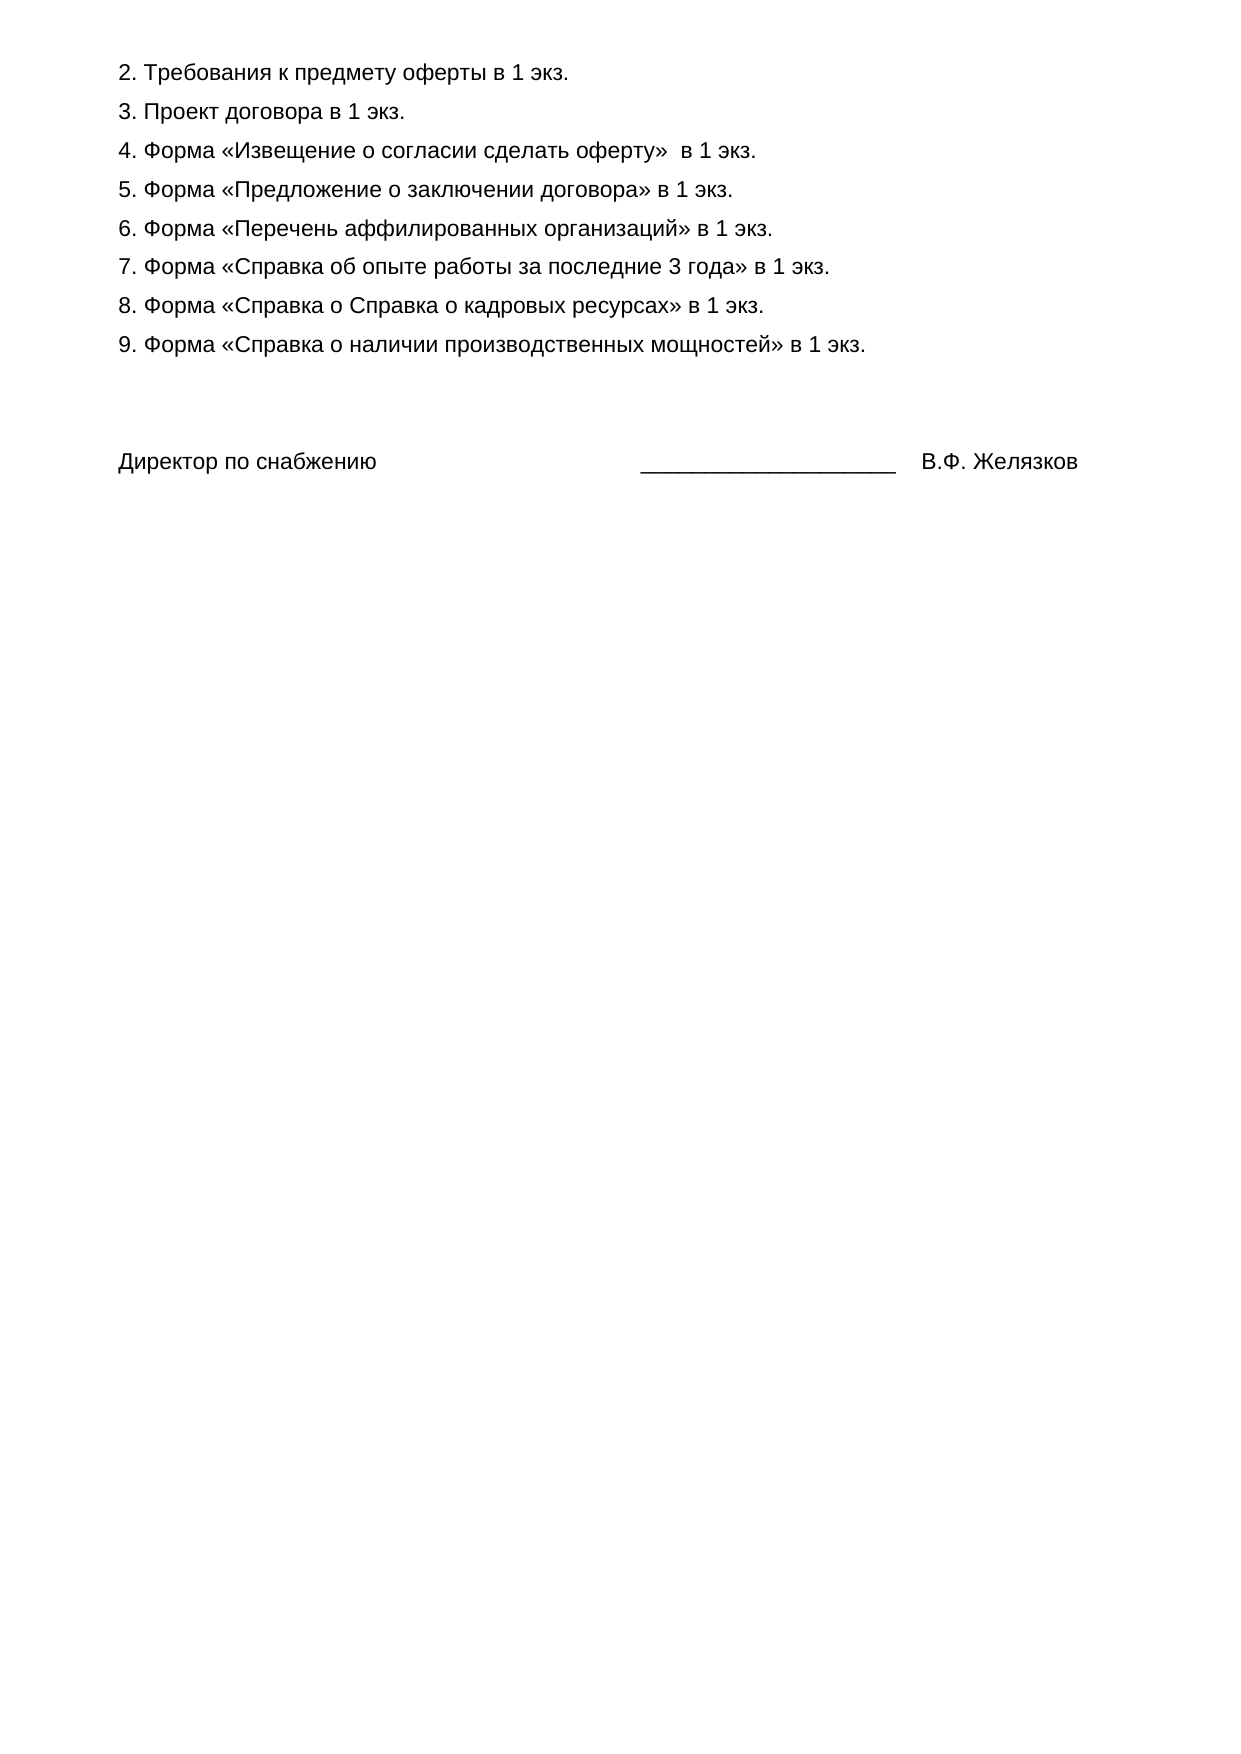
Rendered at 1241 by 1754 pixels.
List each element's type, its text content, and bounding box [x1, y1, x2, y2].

text 4. Форма «Извещение о согласии сделать оферту» в 1 экз. [118, 137, 1166, 163]
text 8. Форма «Справка о Справка о кадровых ресурсах» в 1 экз. [118, 292, 1166, 318]
text 3. Проект договора в 1 экз. [118, 98, 1166, 124]
text Директор по снабжению ____________________ В.Ф. Желязков [118, 448, 1166, 474]
text 7. Форма «Справка об опыте работы за последние 3 года» в 1 экз. [118, 253, 1166, 280]
text 6. Форма «Перечень аффилированных организаций» в 1 экз. [118, 214, 1166, 241]
text 9. Форма «Справка о наличии производственных мощностей» в 1 экз. [118, 331, 1166, 357]
text 2. Требования к предмету оферты в 1 экз. [118, 59, 1166, 85]
text 5. Форма «Предложение о заключении договора» в 1 экз. [118, 176, 1166, 202]
